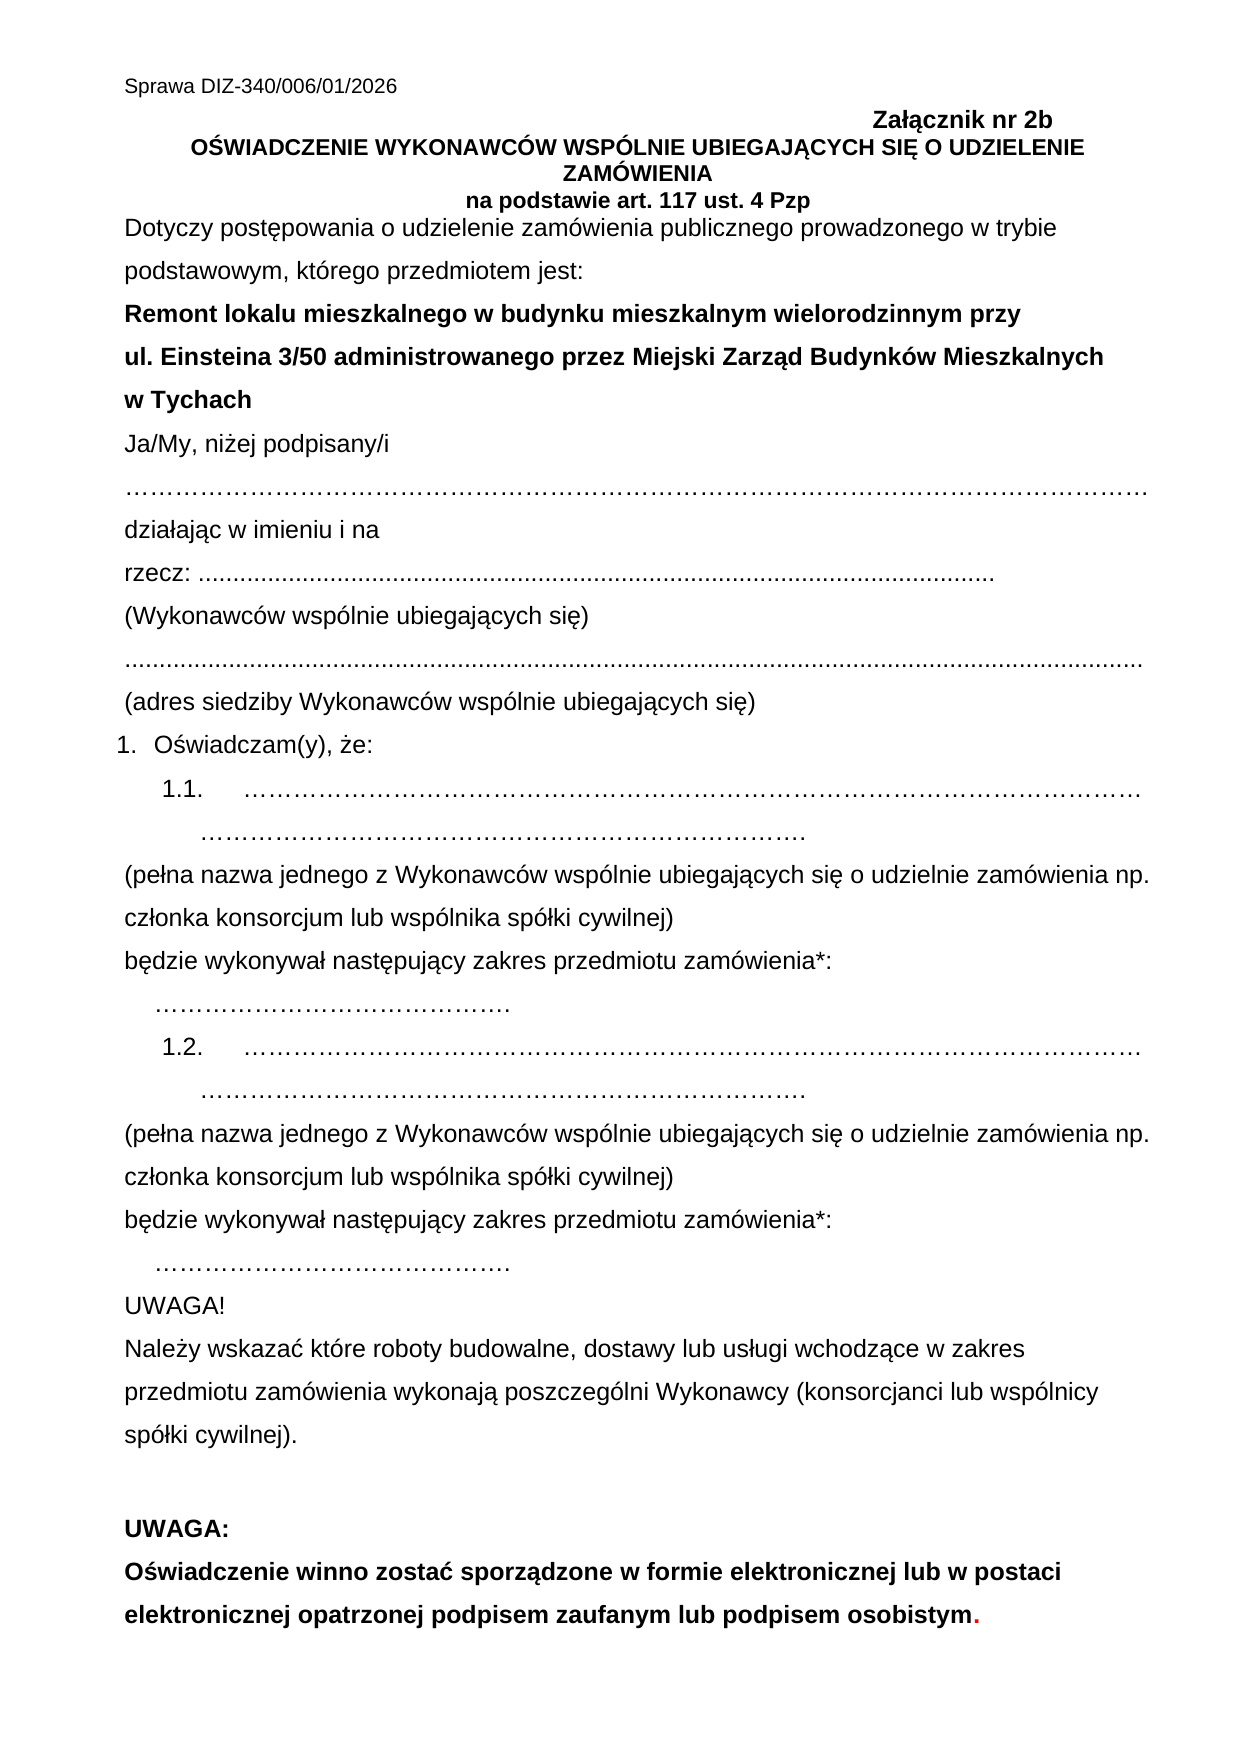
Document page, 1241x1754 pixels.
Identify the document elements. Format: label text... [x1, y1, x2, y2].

text Należy wskazać które roboty budowalne, dostawy lub usługi wchodzące w zakres przedmiotu zamówienia wykonają poszczególni Wykonawcy (konsorcjanci lub wspólnicy spółki cywilnej). [124, 1334, 1152, 1449]
text ................................................................................................................................................... [124, 644, 1152, 673]
text Ja/My, niżej podpisany/i …………………………………………………………………………………………………………… [124, 428, 1152, 500]
list UWAGA: [124, 1513, 1152, 1542]
text działając w imieniu i na rzecz: ................................................................................................................... [124, 515, 1152, 587]
text UWAGA! [124, 1291, 1152, 1320]
text będzie wykonywał następujący zakres przedmiotu zamówienia*: [124, 946, 1152, 975]
list ……………………………………. [154, 989, 1152, 1018]
text (Wykonawców wspólnie ubiegających się) [124, 601, 1152, 630]
subtitle Załącznik nr 2b [715, 105, 1152, 134]
subtitle OŚWIADCZENIE WYKONAWCÓW WSPÓLNIE UBIEGAJĄCYCH SIĘ O UDZIELENIE ZAMÓWIENIA [124, 134, 1152, 187]
subtitle na podstawie art. 117 ust. 4 Pzp [124, 187, 1152, 213]
text Remont lokalu mieszkalnego w budynku mieszkalnym wielorodzinnym przy ul. Einsteina 3/50 administrowanego przez Miejski Zarząd Budynków Mieszkalnych w Tychach [124, 299, 1152, 414]
list Oświadczam(y), że: [116, 730, 1152, 759]
text będzie wykonywał następujący zakres przedmiotu zamówienia*: [124, 1205, 1152, 1233]
list ………………………………………………………………………………………………………………………………………………………………. [162, 773, 1152, 845]
text Dotyczy postępowania o udzielenie zamówienia publicznego prowadzonego w trybie podstawowym, którego przedmiotem jest: [124, 213, 1152, 285]
text Oświadczenie winno zostać sporządzone w formie elektronicznej lub w postaci elektronicznej opatrzonej podpisem zaufanym lub podpisem osobistym. [124, 1557, 1152, 1628]
text (pełna nazwa jednego z Wykonawców wspólnie ubiegających się o udzielnie zamówienia np. członka konsorcjum lub wspólnika spółki cywilnej) [124, 1118, 1152, 1190]
text (adres siedziby Wykonawców wspólnie ubiegających się) [124, 687, 1152, 716]
list ……………………………………. [154, 1248, 1152, 1277]
text (pełna nazwa jednego z Wykonawców wspólnie ubiegających się o udzielnie zamówienia np. członka konsorcjum lub wspólnika spółki cywilnej) [124, 860, 1152, 932]
list ………………………………………………………………………………………………………………………………………………………………. [162, 1032, 1152, 1104]
